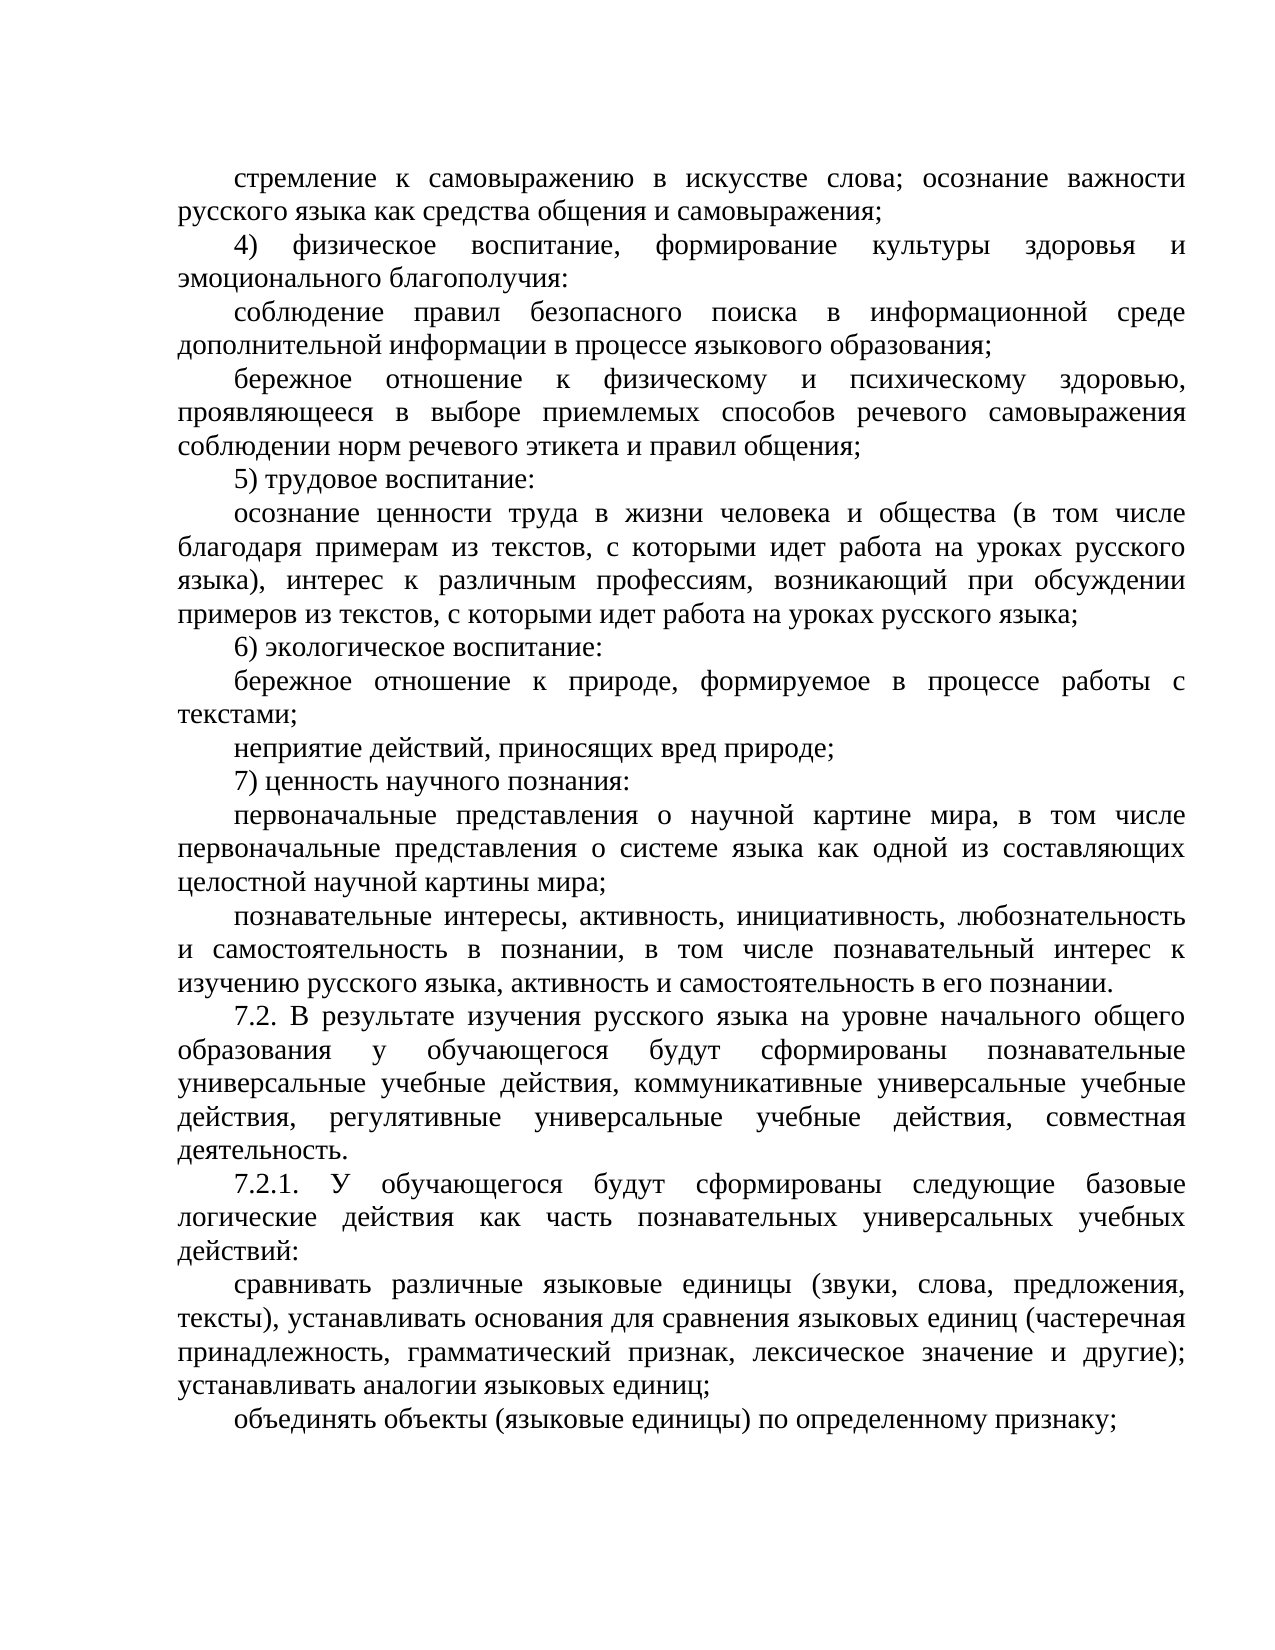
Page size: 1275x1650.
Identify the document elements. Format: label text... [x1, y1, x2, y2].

text стремление к самовыражению в искусстве слова; осознание важности русского языка как средства общения и самовыражения; [177, 160, 1186, 227]
text бережное отношение к природе, формируемое в процессе работы с текстами; [177, 663, 1186, 730]
text неприятие действий, приносящих вред природе; [177, 730, 1186, 763]
text объединять объекты (языковые единицы) по определенному признаку; [177, 1401, 1186, 1434]
text соблюдение правил безопасного поиска в информационной среде дополнительной информации в процессе языкового образования; [177, 294, 1186, 361]
text осознание ценности труда в жизни человека и общества (в том числе благодаря примерам из текстов, с которыми идет работа на уроках русского языка), интерес к различным профессиям, возникающий при обсуждении примеров из текстов, с которыми идет работа на уроках русского языка; [177, 495, 1186, 629]
text 7) ценность научного познания: [177, 763, 1186, 797]
text 6) экологическое воспитание: [177, 629, 1186, 663]
text 5) трудовое воспитание: [177, 462, 1186, 495]
text первоначальные представления о научной картине мира, в том числе первоначальные представления о системе языка как одной из составляющих целостной научной картины мира; [177, 797, 1186, 898]
text сравнивать различные языковые единицы (звуки, слова, предложения, тексты), устанавливать основания для сравнения языковых единиц (частеречная принадлежность, грамматический признак, лексическое значение и другие); устанавливать аналогии языковых единиц; [177, 1267, 1186, 1401]
text 4) физическое воспитание, формирование культуры здоровья и эмоционального благополучия: [177, 227, 1186, 294]
text бережное отношение к физическому и психическому здоровью, проявляющееся в выборе приемлемых способов речевого самовыражения соблюдении норм речевого этикета и правил общения; [177, 361, 1186, 462]
text познавательные интересы, активность, инициативность, любознательность и самостоятельность в познании, в том числе познавательный интерес к изучению русского языка, активность и самостоятельность в его познании. [177, 898, 1186, 998]
text 7.2.1. У обучающегося будут сформированы следующие базовые логические действия как часть познавательных универсальных учебных действий: [177, 1166, 1186, 1267]
text 7.2. В результате изучения русского языка на уровне начального общего образования у обучающегося будут сформированы познавательные универсальные учебные действия, коммуникативные универсальные учебные действия, регулятивные универсальные учебные действия, совместная деятельность. [177, 998, 1186, 1166]
